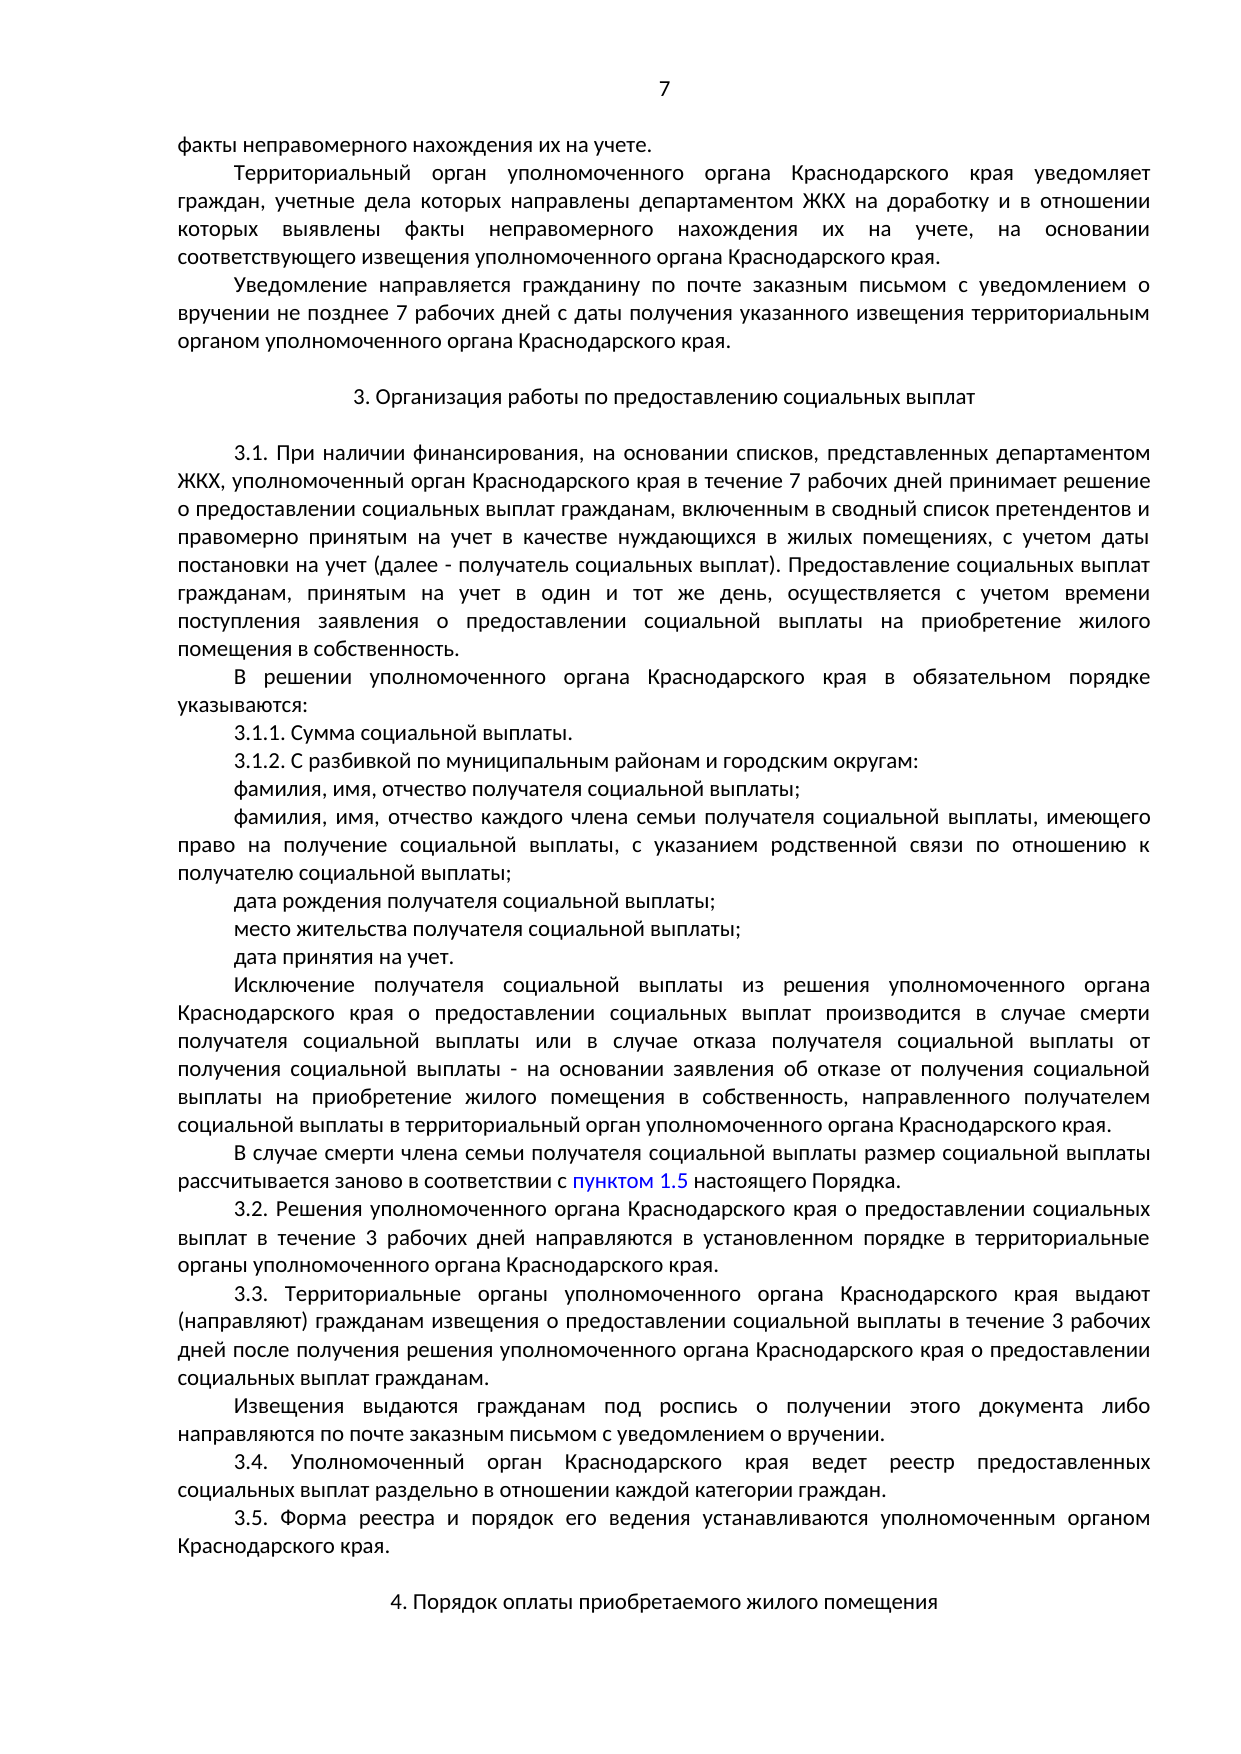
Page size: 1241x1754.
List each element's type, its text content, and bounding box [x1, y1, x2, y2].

text место жительства получателя социальной выплаты; [177, 914, 1152, 942]
text Извещения выдаются гражданам под роспись о получении этого документа либо направляются по почте заказным письмом с уведомлением о вручении. [177, 1391, 1152, 1447]
text Территориальный орган уполномоченного органа Краснодарского края уведомляет граждан, учетные дела которых направлены департаментом ЖКХ на доработку и в отношении которых выявлены факты неправомерного нахождения их на учете, на основании соответствующего извещения уполномоченного органа Краснодарского края. [177, 158, 1152, 270]
text 3.2. Решения уполномоченного органа Краснодарского края о предоставлении социальных выплат в течение 3 рабочих дней направляются в установленном порядке в территориальные органы уполномоченного органа Краснодарского края. [177, 1194, 1152, 1279]
text фамилия, имя, отчество получателя социальной выплаты; [177, 774, 1152, 802]
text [177, 130, 1152, 158]
text 3.5. Форма реестра и порядок его ведения устанавливаются уполномоченным органом Краснодарского края. [177, 1503, 1152, 1559]
text фамилия, имя, отчество каждого члена семьи получателя социальной выплаты, имеющего право на получение социальной выплаты, с указанием родственной связи по отношению к получателю социальной выплаты; [177, 802, 1152, 886]
text дата рождения получателя социальной выплаты; [177, 886, 1152, 914]
text 4. Порядок оплаты приобретаемого жилого помещения [177, 1587, 1152, 1615]
text 3.1. При наличии финансирования, на основании списков, представленных департаментом ЖКХ, уполномоченный орган Краснодарского края в течение 7 рабочих дней принимает решение о предоставлении социальных выплат гражданам, включенным в сводный список претендентов и правомерно принятым на учет в качестве нуждающихся в жилых помещениях, с учетом даты постановки на учет (далее - получатель социальных выплат). Предоставление социальных выплат гражданам, принятым на учет в один и тот же день, осуществляется с учетом времени поступления заявления о предоставлении социальной выплаты на приобретение жилого помещения в собственность. [177, 438, 1152, 662]
text В решении уполномоченного органа Краснодарского края в обязательном порядке указываются: [177, 662, 1152, 718]
text 3.1.2. С разбивкой по муниципальным районам и городским округам: [177, 746, 1152, 774]
text 3. Организация работы по предоставлению социальных выплат [177, 382, 1152, 410]
text 3.4. Уполномоченный орган Краснодарского края ведет реестр предоставленных социальных выплат раздельно в отношении каждой категории граждан. [177, 1447, 1152, 1503]
text Уведомление направляется гражданину по почте заказным письмом с уведомлением о вручении не позднее 7 рабочих дней с даты получения указанного извещения территориальным органом уполномоченного органа Краснодарского края. [177, 270, 1152, 354]
text дата принятия на учет. [177, 942, 1152, 970]
text 3.3. Территориальные органы уполномоченного органа Краснодарского края выдают (направляют) гражданам извещения о предоставлении социальной выплаты в течение 3 рабочих дней после получения решения уполномоченного органа Краснодарского края о предоставлении социальных выплат гражданам. [177, 1279, 1152, 1391]
text 3.1.1. Сумма социальной выплаты. [177, 718, 1152, 746]
text Исключение получателя социальной выплаты из решения уполномоченного органа Краснодарского края о предоставлении социальных выплат производится в случае смерти получателя социальной выплаты или в случае отказа получателя социальной выплаты от получения социальной выплаты - на основании заявления об отказе от получения социальной выплаты на приобретение жилого помещения в собственность, направленного получателем социальной выплаты в территориальный орган уполномоченного органа Краснодарского края. [177, 970, 1152, 1138]
text В случае смерти члена семьи получателя социальной выплаты размер социальной выплаты рассчитывается заново в соответствии с пунктом 1.5 настоящего Порядка. [177, 1138, 1152, 1194]
